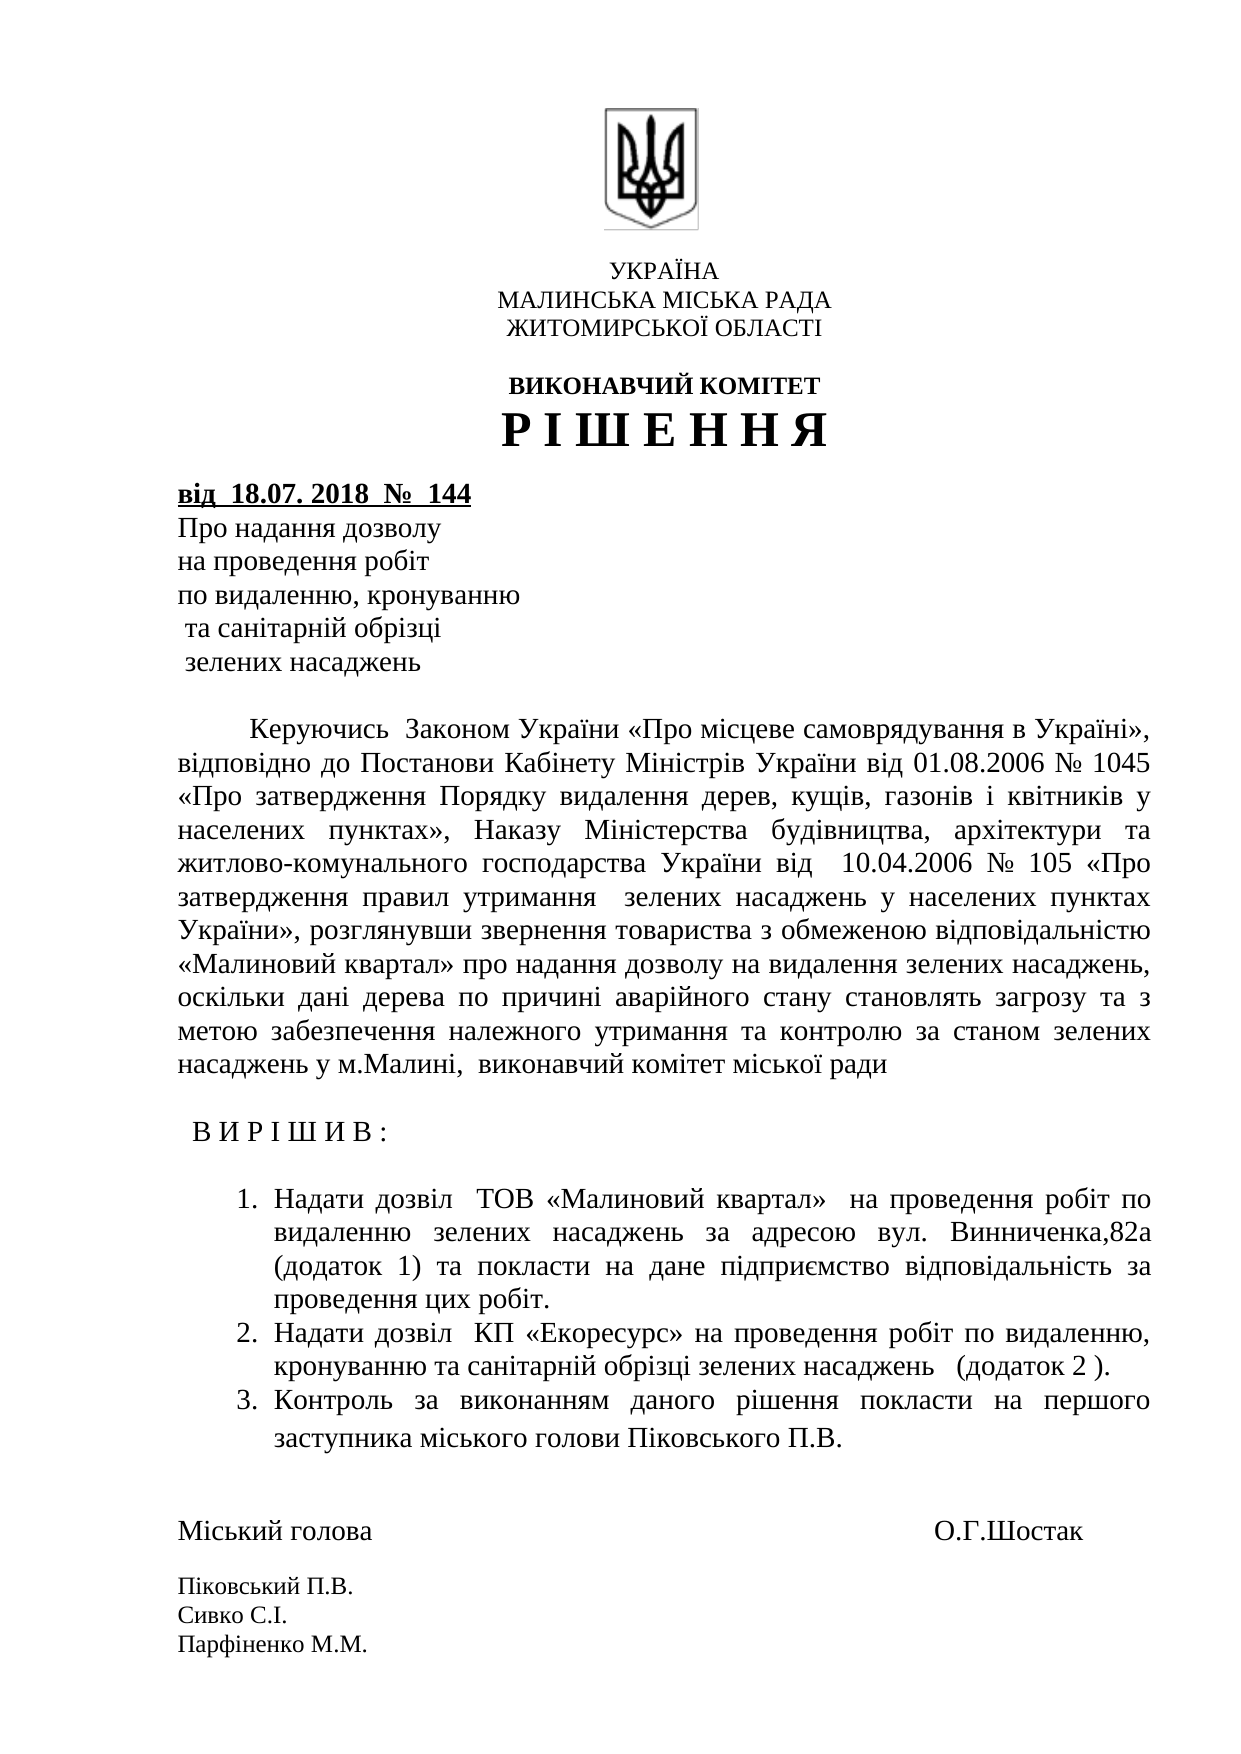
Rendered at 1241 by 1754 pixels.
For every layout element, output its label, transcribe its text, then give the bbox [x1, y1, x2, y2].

text Парфіненко М.М. [177, 1629, 1152, 1657]
text на проведення робіт [177, 543, 1152, 577]
text Піковський П.В. [177, 1571, 1152, 1600]
list Надати дозвіл ТОВ «Малиновий квартал» на проведення робіт по видаленню зелених насаджень за адресою вул. Винниченка,82а (додаток 1) та покласти на дане підприємство відповідальність за проведення цих робіт. [236, 1181, 1152, 1315]
text Керуючись Законом України «Про місцеве самоврядування в Україні», відповідно до Постанови Кабінету Міністрів України від 01.08.2006 № 1045 «Про затвердження Порядку видалення дерев, кущів, газонів і квітників у населених пунктах», Наказу Міністерства будівництва, архітектури та житлово-комунального господарства України від 10.04.2006 № 105 «Про затвердження правил утримання зелених насаджень у населених пунктах України», розглянувши звернення товариства з обмеженою відповідальністю «Малиновий квартал» про надання дозволу на видалення зелених насаджень, оскільки дані дерева по причині аварійного стану становлять загрозу та з метою забезпечення належного утримання та контролю за станом зелених насаджень у м.Малині, виконавчий комітет міської ради [177, 711, 1152, 1080]
picture [604, 108, 700, 232]
text Міський голова О.Г.Шостак [177, 1513, 1152, 1547]
text по видаленню, кронуванню [177, 577, 1152, 611]
text ВИКОНАВЧИЙ КОМІТЕТ [177, 371, 1152, 400]
text зелених насаджень [177, 644, 1152, 678]
text та санітарній обрізці [177, 611, 1152, 644]
text Р І Ш Е Н Н Я [177, 400, 1152, 457]
list Контроль за виконанням даного рішення покласти на першого заступника міського голови Піковського П.В. [236, 1382, 1152, 1454]
text УКРАЇНА [177, 256, 1152, 285]
text В И Р І Ш И В : [177, 1114, 1152, 1147]
text Про надання дозволу [177, 510, 1152, 543]
text МАЛИНСЬКА МІСЬКА РАДА [177, 285, 1152, 313]
text ЖИТОМИРСЬКОЇ ОБЛАСТІ [177, 313, 1152, 342]
text від 18.07. 2018 № 144 [177, 476, 1152, 510]
text Сивко С.І. [177, 1600, 1152, 1629]
list Надати дозвіл КП «Екоресурс» на проведення робіт по видаленню, кронуванню та санітарній обрізці зелених насаджень (додаток 2 ). [236, 1315, 1152, 1382]
